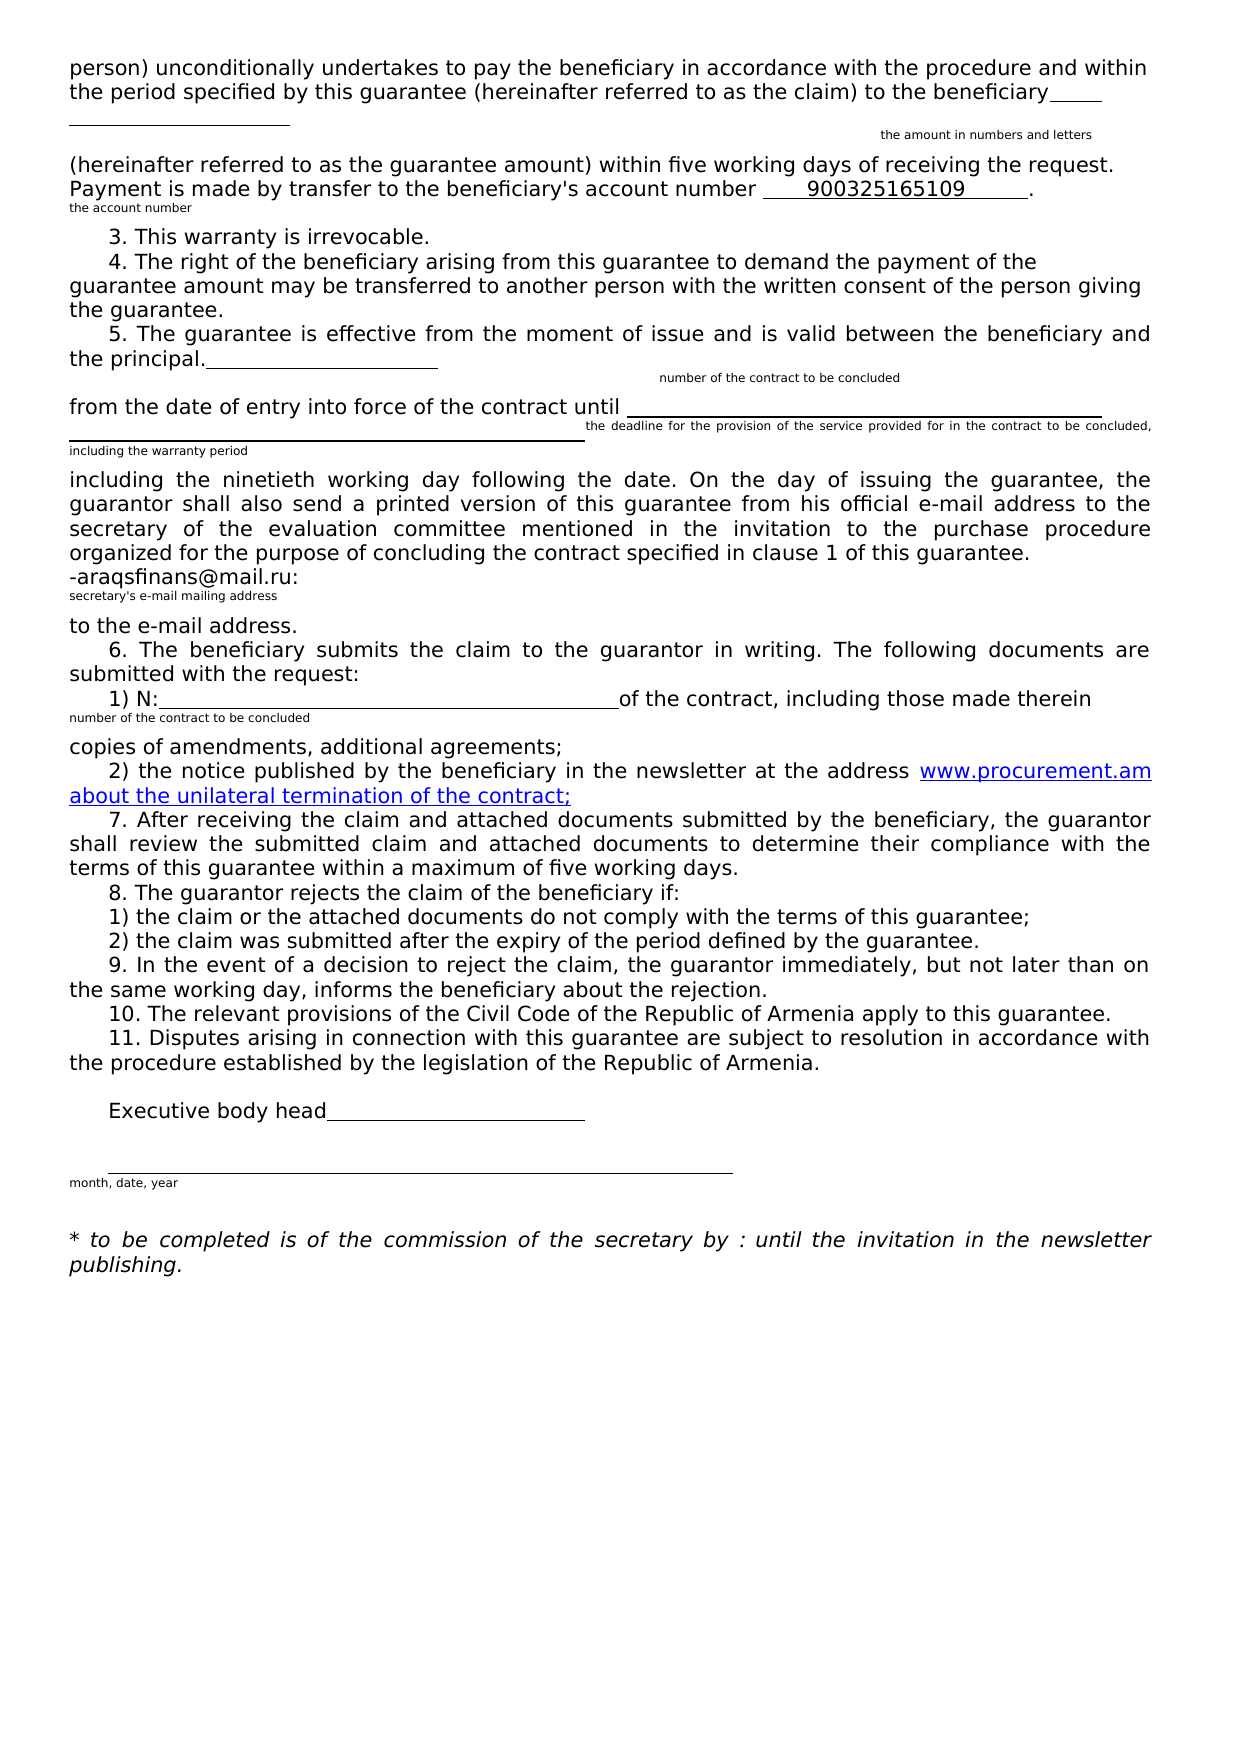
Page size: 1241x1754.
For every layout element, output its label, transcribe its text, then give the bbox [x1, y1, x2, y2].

list secretary's e-mail mailing address [69, 589, 1152, 614]
text 2) the claim was submitted after the expiry of the period defined by the guarantee. [69, 929, 1152, 953]
text 1) the claim or the attached documents do not comply with the terms of this guarantee; [69, 905, 1152, 929]
text (hereinafter referred to as the guarantee amount) within five working days of receiving the request. Payment is made by transfer to the beneficiary's account number 900325165109 . [69, 153, 1152, 201]
text 2) the notice published by the beneficiary in the newsletter at the address www.procurement.am about the unilateral termination of the contract; [69, 759, 1152, 808]
text number of the contract to be concluded [585, 371, 1152, 395]
list including the ninetieth working day following the date. On the day of issuing the guarantee, the guarantor shall also send a printed version of this guarantee from his official e-mail address to the secretary of the evaluation committee mentioned in the invitation to the purchase procedure organized for the purpose of concluding the contract specified in clause 1 of this guarantee. [69, 468, 1152, 565]
text Executive body head [69, 1099, 1152, 1123]
text 4. The right of the beneficiary arising from this guarantee to demand the payment of the guarantee amount may be transferred to another person with the written consent of the person giving the guarantee. [69, 250, 1152, 322]
text 5. The guarantee is effective from the moment of issue and is valid between the beneficiary and the principal. [69, 322, 1152, 371]
text 9. In the event of a decision to reject the claim, the guarantor immediately, but not later than on the same working day, informs the beneficiary about the rejection. [69, 953, 1152, 1002]
text month, date, year [69, 1176, 1152, 1201]
text the account number [69, 201, 1152, 225]
text 8. The guarantor rejects the claim of the beneficiary if: [69, 881, 1152, 905]
text 3. This warranty is irrevocable. [69, 225, 1152, 250]
text * to be completed is of the commission of the secretary by : until the invitation in the newsletter publishing. [69, 1225, 1152, 1278]
text 11. Disputes arising in connection with this guarantee are subject to resolution in accordance with the procedure established by the legislation of the Republic of Armenia. [69, 1026, 1152, 1075]
list to the e-mail address. [69, 614, 1152, 638]
text 6. The beneficiary submits the claim to the guarantor in writing. The following documents are submitted with the request: [69, 638, 1152, 687]
list from the date of entry into force of the contract until the deadline for the provision of the service provided for in the contract to be concluded, including the warranty period [69, 395, 1152, 468]
text the amount in numbers and letters [807, 128, 1152, 153]
text number of the contract to be concluded [69, 711, 1152, 735]
text 10. The relevant provisions of the Civil Code of the Republic of Armenia apply to this guarantee. [69, 1002, 1152, 1026]
text copies of amendments, additional agreements; [69, 735, 1152, 759]
list -araqsfinans@mail.ru: [69, 565, 1152, 589]
text person) unconditionally undertakes to pay the beneficiary in accordance with the procedure and within the period specified by this guarantee (hereinafter referred to as the claim) to the beneficiary [69, 56, 1152, 128]
text 1) N: of the contract, including those made therein [69, 687, 1152, 711]
text 7. After receiving the claim and attached documents submitted by the beneficiary, the guarantor shall review the submitted claim and attached documents to determine their compliance with the terms of this guarantee within a maximum of five working days. [69, 808, 1152, 881]
